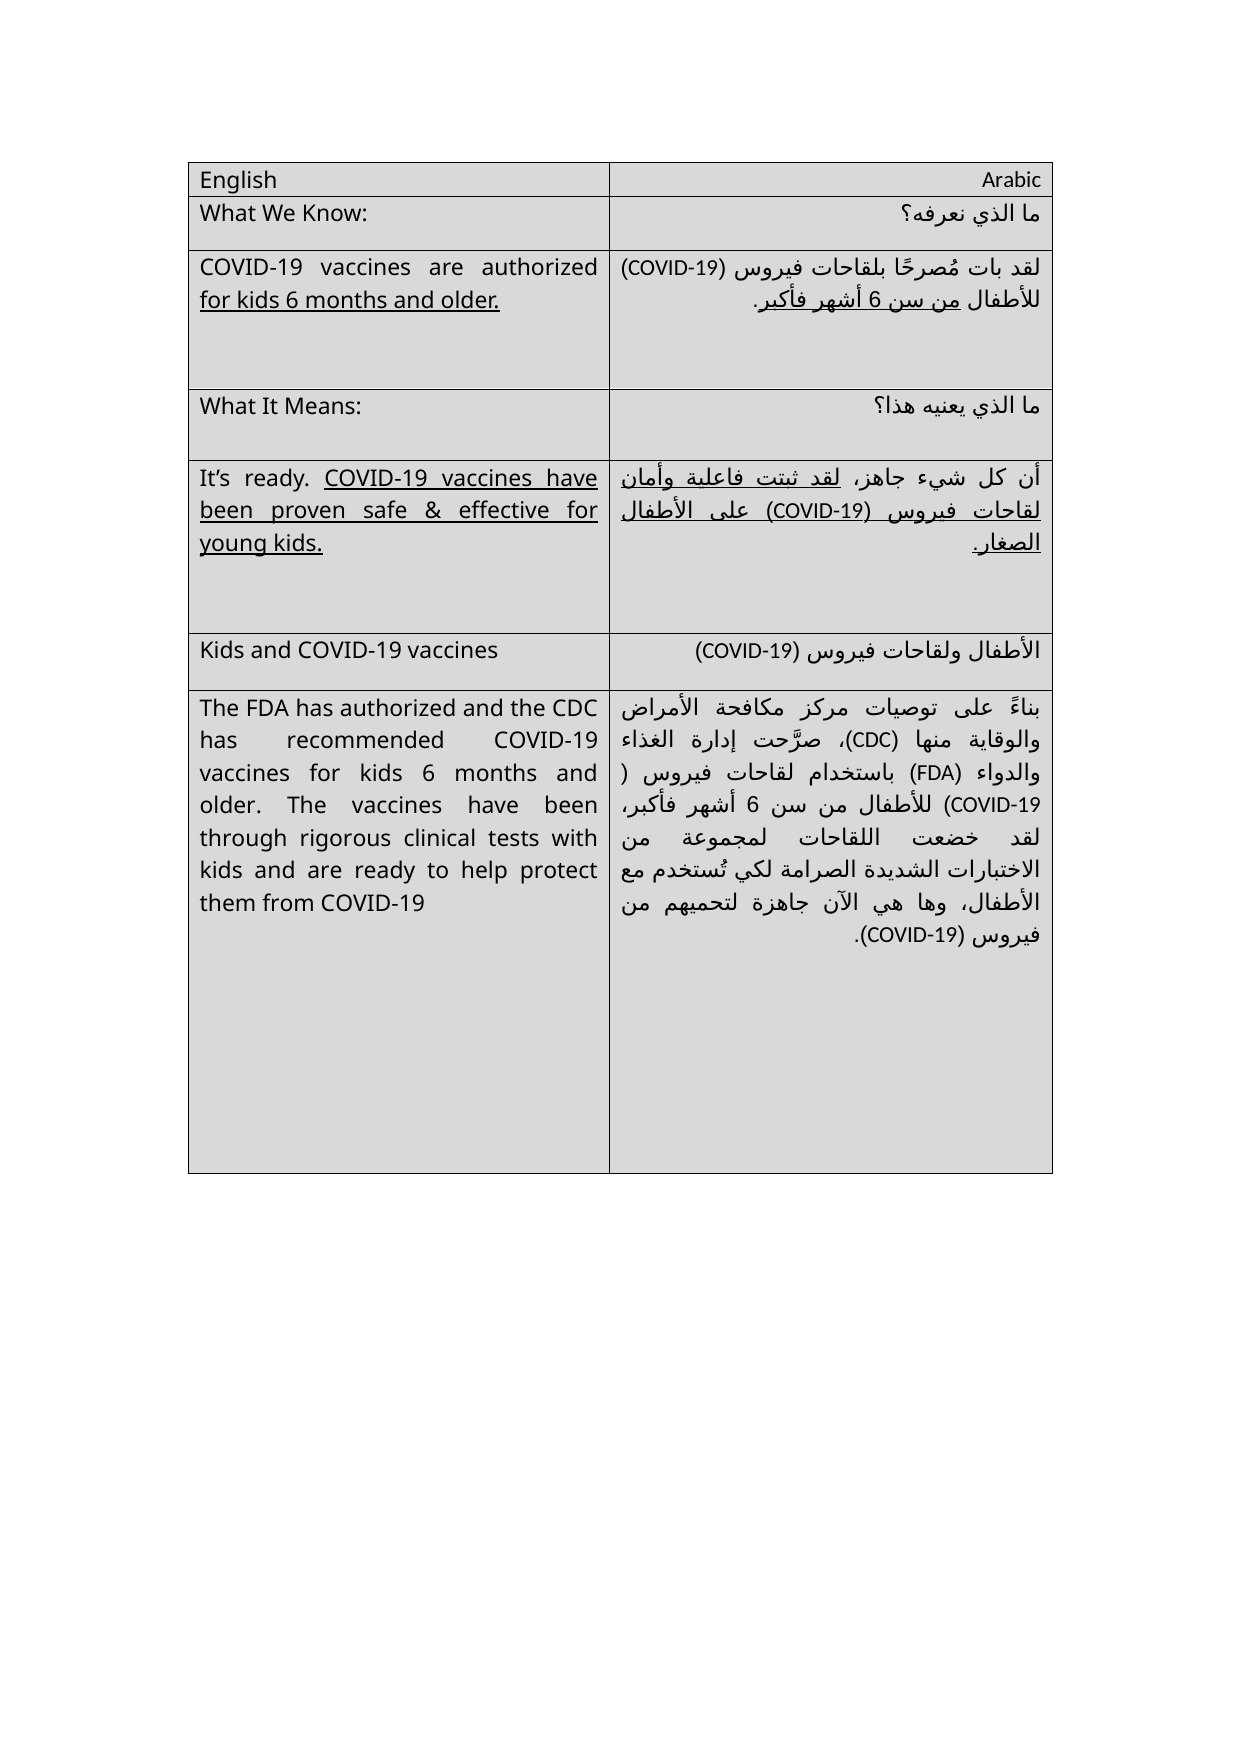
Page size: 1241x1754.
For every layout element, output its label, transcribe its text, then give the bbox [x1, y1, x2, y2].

table_cell What We Know: [189, 197, 609, 250]
table_cell لقد بات مُصرحًا بلقاحات فيروس (COVID-19) للأطفال من سن 6 أشهر فأكبر. [610, 251, 1052, 388]
table_cell ما الذي يعنيه هذا؟ [610, 390, 1052, 460]
table_cell أن كل شيء جاهز، لقد ثبتت فاعلية وأمان لقاحات فيروس (COVID-19) على الأطفال الصغار. [610, 461, 1052, 633]
table_cell It’s ready. COVID-19 vaccines have been proven safe & effective for young kids. [189, 461, 609, 633]
table_cell Kids and COVID-19 vaccines [189, 634, 609, 690]
table_header English [189, 163, 609, 196]
table_cell What It Means: [189, 390, 609, 460]
table_cell الأطفال ولقاحات فيروس (COVID-19) [610, 634, 1052, 690]
table_cell The FDA has authorized and the CDC has recommended COVID-19 vaccines for kids 6 months and older. The vaccines have been through rigorous clinical tests with kids and are ready to help protect them from COVID-19 [189, 691, 609, 1173]
table_cell COVID-19 vaccines are authorized for kids 6 months and older. [189, 251, 609, 388]
table_header Arabic [610, 163, 1052, 196]
table_cell ما الذي نعرفه؟ [610, 197, 1052, 250]
table_cell بناءً على توصيات مركز مكافحة الأمراض والوقاية منها (CDC)، صرَّحت إدارة الغذاء والدواء (FDA) باستخدام لقاحات فيروس (COVID-19) للأطفال من سن 6 أشهر فأكبر، لقد خضعت اللقاحات لمجموعة من الاختبارات الشديدة الصرامة لكي تُستخدم مع الأطفال، وها هي الآن جاهزة لتحميهم من فيروس (COVID-19). [610, 691, 1052, 1173]
